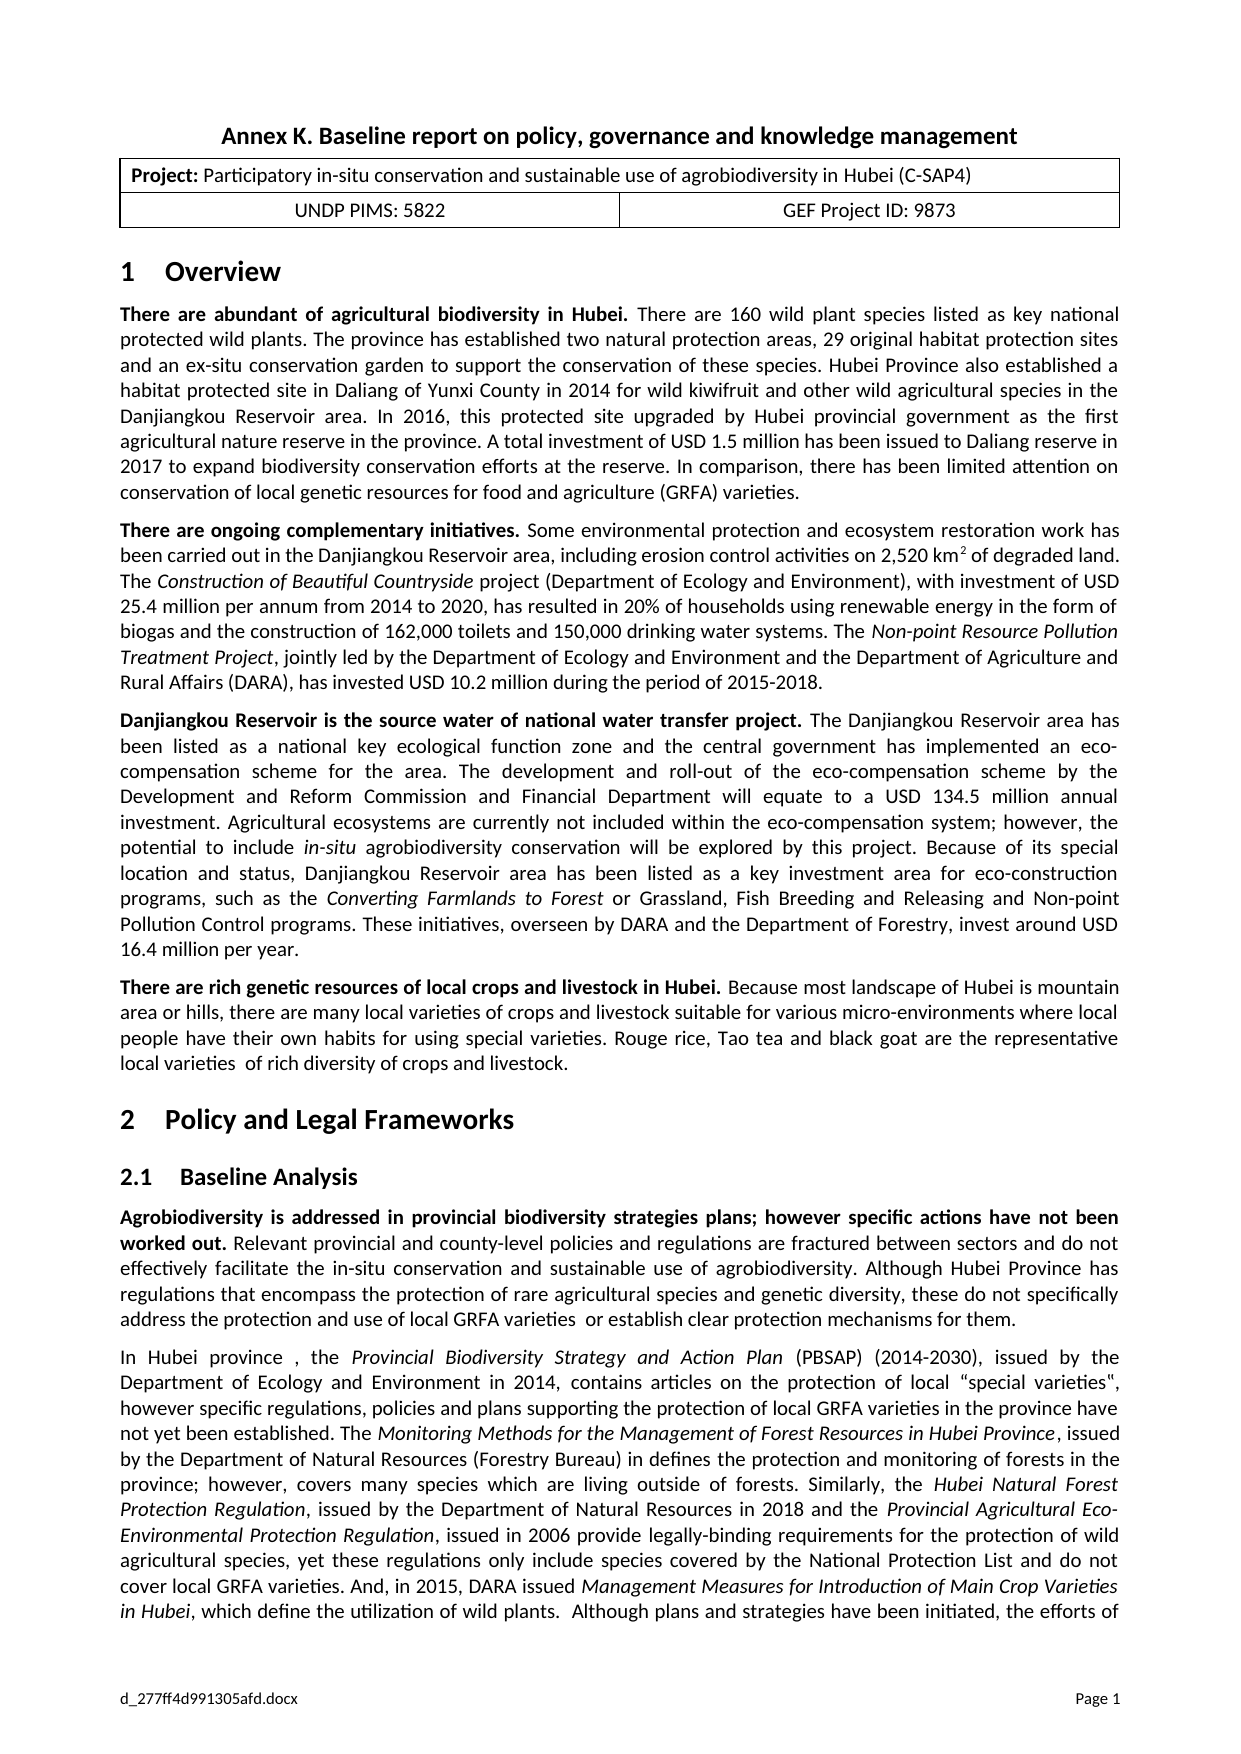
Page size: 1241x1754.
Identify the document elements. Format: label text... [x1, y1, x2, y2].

text There are abundant of agricultural biodiversity in Hubei. There are 160 wild plant species listed as key national protected wild plants. The province has established two natural protection areas, 29 original habitat protection sites and an ex-situ conservation garden to support the conservation of these species. Hubei Province also established a habitat protected site in Daliang of Yunxi County in 2014 for wild kiwifruit and other wild agricultural species in the Danjiangkou Reservoir area. In 2016, this protected site upgraded by Hubei provincial government as the first agricultural nature reserve in the province. A total investment of USD 1.5 million has been issued to Daliang reserve in 2017 to expand biodiversity conservation efforts at the reserve. In comparison, there has been limited attention on conservation of local genetic resources for food and agriculture (GRFA) varieties. [120, 301, 1120, 504]
text Danjiangkou Reservoir is the source water of national water transfer project. The Danjiangkou Reservoir area has been listed as a national key ecological function zone and the central government has implemented an eco-compensation scheme for the area. The development and roll-out of the eco-compensation scheme by the Development and Reform Commission and Financial Department will equate to a USD 134.5 million annual investment. Agricultural ecosystems are currently not included within the eco-compensation system; however, the potential to include in-situ agrobiodiversity conservation will be explored by this project. Because of its special location and status, Danjiangkou Reservoir area has been listed as a key investment area for eco-construction programs, such as the Converting Farmlands to Forest or Grassland, Fish Breeding and Releasing and Non-point Pollution Control programs. These initiatives, overseen by DARA and the Department of Forestry, invest around USD 16.4 million per year. [120, 707, 1120, 962]
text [120, 1344, 1120, 1624]
table_header Annex K. Baseline report on policy, governance and knowledge management [120, 120, 1119, 157]
table_cell GEF Project ID: 9873 [620, 193, 1119, 227]
table_cell Project: Participatory in-situ conservation and sustainable use of agrobiodiversity in Hubei (C-SAP4) [121, 159, 1119, 192]
subtitle Overview [120, 253, 1120, 289]
text There are rich genetic resources of local crops and livestock in Hubei. Because most landscape of Hubei is mountain area or hills, there are many local varieties of crops and livestock suitable for various micro-environments where local people have their own habits for using special varieties. Rouge rice, Tao tea and black goat are the representative local varieties of rich diversity of crops and livestock. [120, 974, 1120, 1076]
subtitle Policy and Legal Frameworks [120, 1101, 1120, 1136]
table_cell UNDP PIMS: 5822 [121, 193, 619, 227]
subtitle Baseline Analysis [120, 1161, 1120, 1192]
text There are ongoing complementary initiatives. Some environmental protection and ecosystem restoration work has been carried out in the Danjiangkou Reservoir area, including erosion control activities on 2,520 km2 of degraded land. The Construction of Beautiful Countryside project (Department of Ecology and Environment), with investment of USD 25.4 million per annum from 2014 to 2020, has resulted in 20% of households using renewable energy in the form of biogas and the construction of 162,000 toilets and 150,000 drinking water systems. The Non-point Resource Pollution Treatment Project, jointly led by the Department of Ecology and Environment and the Department of Agriculture and Rural Affairs (DARA), has invested USD 10.2 million during the period of 2015-2018. [120, 517, 1120, 695]
text Agrobiodiversity is addressed in provincial biodiversity strategies plans; however specific actions have not been worked out. Relevant provincial and county-level policies and regulations are fractured between sectors and do not effectively facilitate the in-situ conservation and sustainable use of agrobiodiversity. Although Hubei Province has regulations that encompass the protection of rare agricultural species and genetic diversity, these do not specifically address the protection and use of local GRFA varieties or establish clear protection mechanisms for them. [120, 1204, 1120, 1332]
